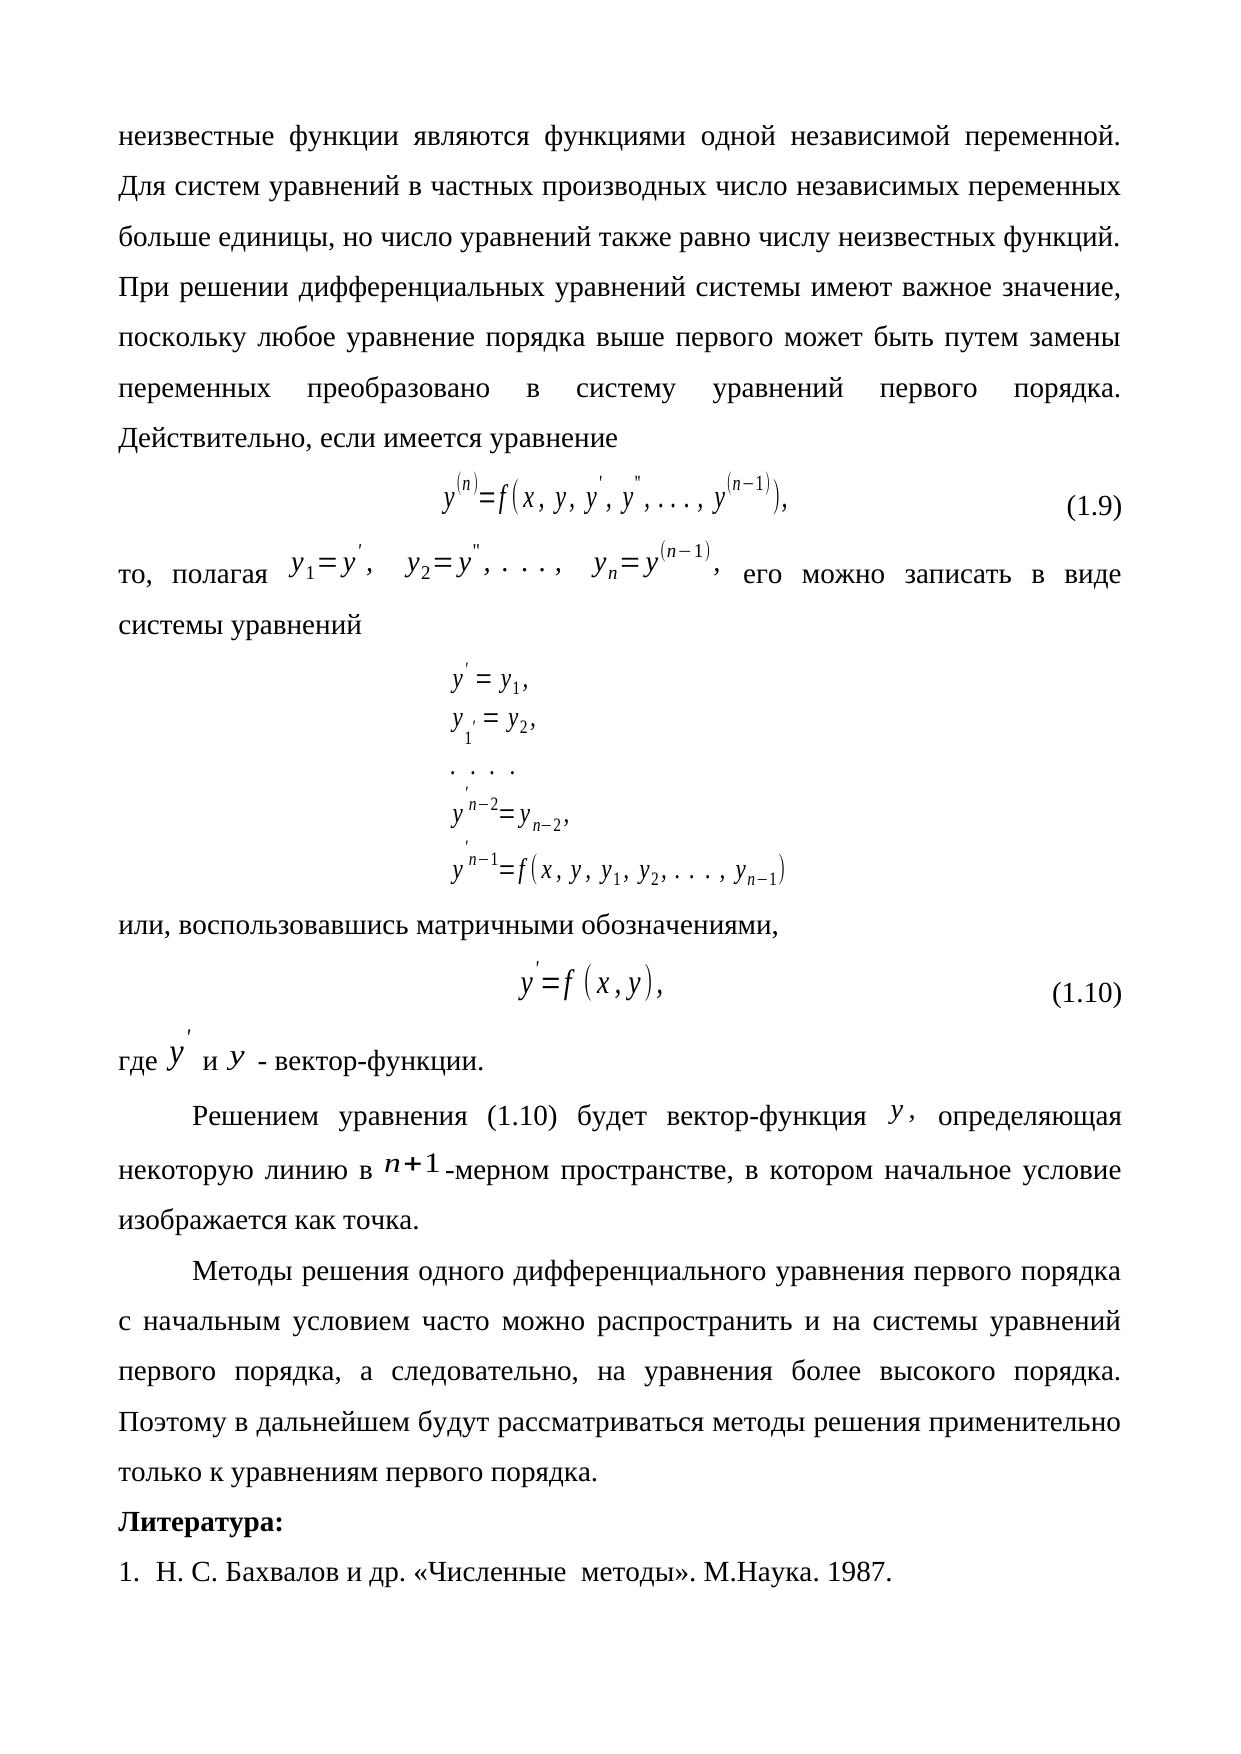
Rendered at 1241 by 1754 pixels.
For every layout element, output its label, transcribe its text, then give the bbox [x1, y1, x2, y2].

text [118, 118, 1122, 453]
text (1.9) [118, 470, 1122, 522]
text то, полагая его можно записать в виде системы уравнений [118, 539, 1122, 641]
text или, воспользовавшись матричными обозначениями, [118, 907, 1122, 940]
text Методы решения одного дифференциального уравнения первого порядка с начальным условием часто можно распространить и на системы уравнений первого порядка, а следовательно, на уравнения более высокого порядка. Поэтому в дальнейшем будут рассматриваться методы решения применительно только к уравнениям первого порядка. [118, 1253, 1122, 1487]
text Литература: [118, 1504, 1122, 1538]
text где и - вектор-функции. [118, 1026, 1122, 1077]
list Н. С. Бахвалов и др. «Численные методы». М.Наука. 1987. [118, 1554, 1122, 1588]
text Решением уравнения (1.10) будет вектор-функция определяющая некоторую линию в -мерном пространстве, в котором начальное условие изображается как точка. [118, 1094, 1122, 1236]
text (1.10) [118, 957, 1122, 1009]
